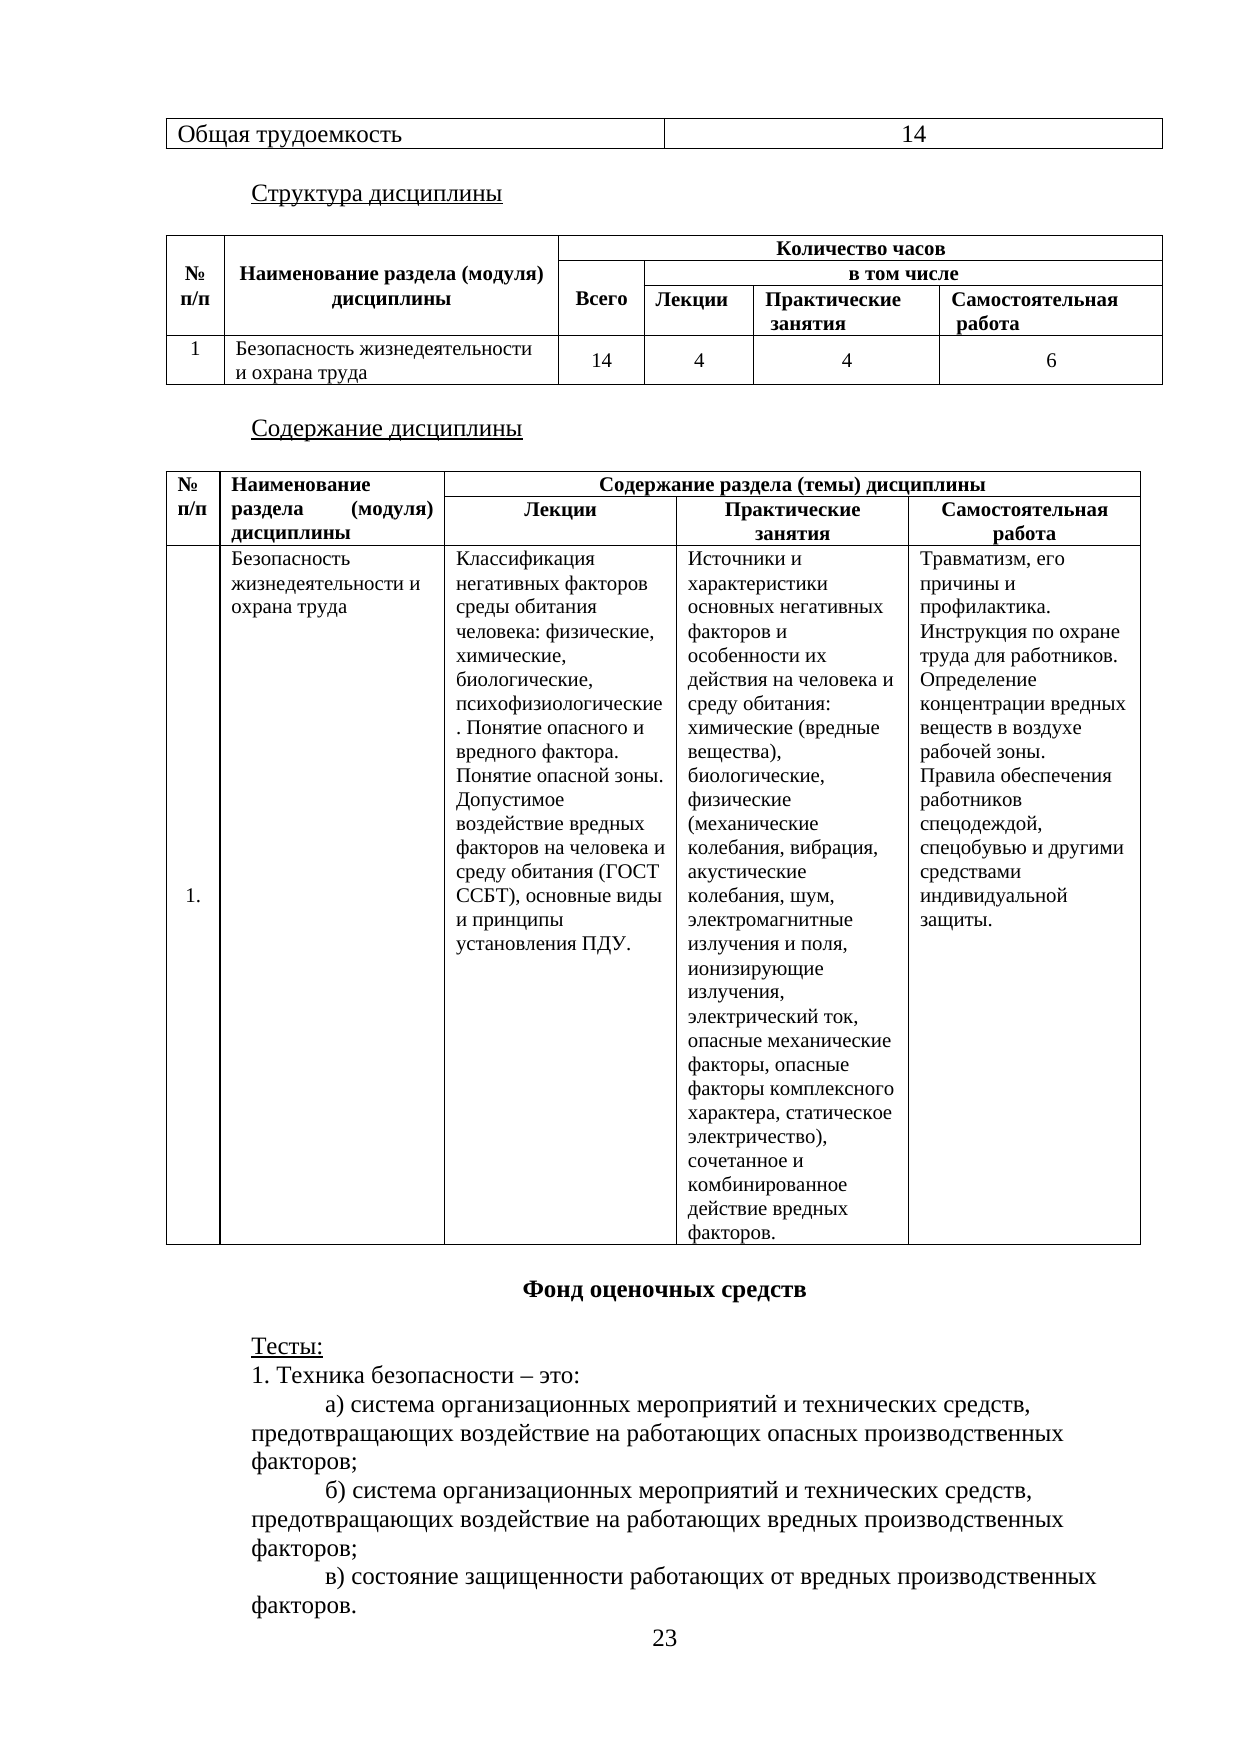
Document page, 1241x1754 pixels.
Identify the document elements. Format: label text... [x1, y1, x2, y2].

table_cell Практические занятия [754, 286, 939, 334]
table_cell Самостоятельная работа [909, 497, 1140, 545]
table_cell 6 [940, 336, 1162, 384]
table_header № п/п [167, 236, 224, 334]
table_header Наименование раздела (модуля) дисциплины [225, 236, 558, 334]
table_cell Безопасность жизнедеятельности и охрана труда [225, 336, 558, 384]
table_cell в том числе [645, 261, 1162, 285]
table_cell Источники и характеристики основных негативных факторов и особенности их действия на человека и среду обитания: химические (вредные вещества), биологические, физические (механические колебания, вибрация, акустические колебания, шум, электромагнитные излучения и поля, ионизирующие излучения, электрический ток, опасные механические факторы, опасные факторы комплексного характера, статическое электричество), сочетанное и комбинированное действие вредных факторов. [677, 546, 908, 1244]
text 1. Техника безопасности – это: [177, 1360, 1152, 1389]
table_cell Травматизм, его причины и профилактика. Инструкция по охране труда для работников. Определение концентрации вредных веществ в воздухе рабочей зоны. Правила обеспечения работников спецодеждой, спецобувью и другими средствами индивидуальной защиты. [909, 546, 1140, 1244]
table_cell 14 [665, 119, 1162, 148]
table_header Содержание раздела (темы) дисциплины [445, 472, 1140, 496]
table_cell Лекции [445, 497, 676, 545]
text Структура дисциплины [177, 178, 1152, 206]
table_cell Самостоятельная работа [940, 286, 1162, 334]
text в) состояние защищенности работающих от вредных производственных факторов. [251, 1561, 1152, 1619]
table_cell 4 [754, 336, 939, 384]
table_header № п/п [167, 472, 219, 545]
table_cell Классификация негативных факторов среды обитания человека: физические, химические, биологические, психофизиологические. Понятие опасного и вредного фактора. Понятие опасной зоны. Допустимое воздействие вредных факторов на человека и среду обитания (ГОСТ ССБТ), основные виды и принципы установления ПДУ. [445, 546, 676, 1244]
text Фонд оценочных средств [177, 1274, 1152, 1303]
table_cell Практические занятия [677, 497, 908, 545]
table_cell 4 [645, 336, 753, 384]
table_cell Лекции [645, 286, 753, 334]
text Содержание дисциплины [177, 413, 1152, 442]
table_cell 1 [167, 336, 224, 384]
table_cell 14 [559, 336, 644, 384]
table_cell Всего [559, 261, 644, 334]
table_cell Общая трудоемкость [167, 119, 664, 148]
table_header Наименование раздела (модуля) дисциплины [221, 472, 444, 545]
table_cell Безопасность жизнедеятельности и охрана труда [221, 546, 444, 1244]
text а) система организационных мероприятий и технических средств, предотвращающих воздействие на работающих опасных производственных факторов; [251, 1389, 1152, 1475]
text Тесты: [177, 1331, 1152, 1360]
table_cell 1. [167, 546, 219, 1244]
text б) система организационных мероприятий и технических средств, предотвращающих воздействие на работающих вредных производственных факторов; [251, 1475, 1152, 1561]
table_header Количество часов [559, 236, 1162, 260]
